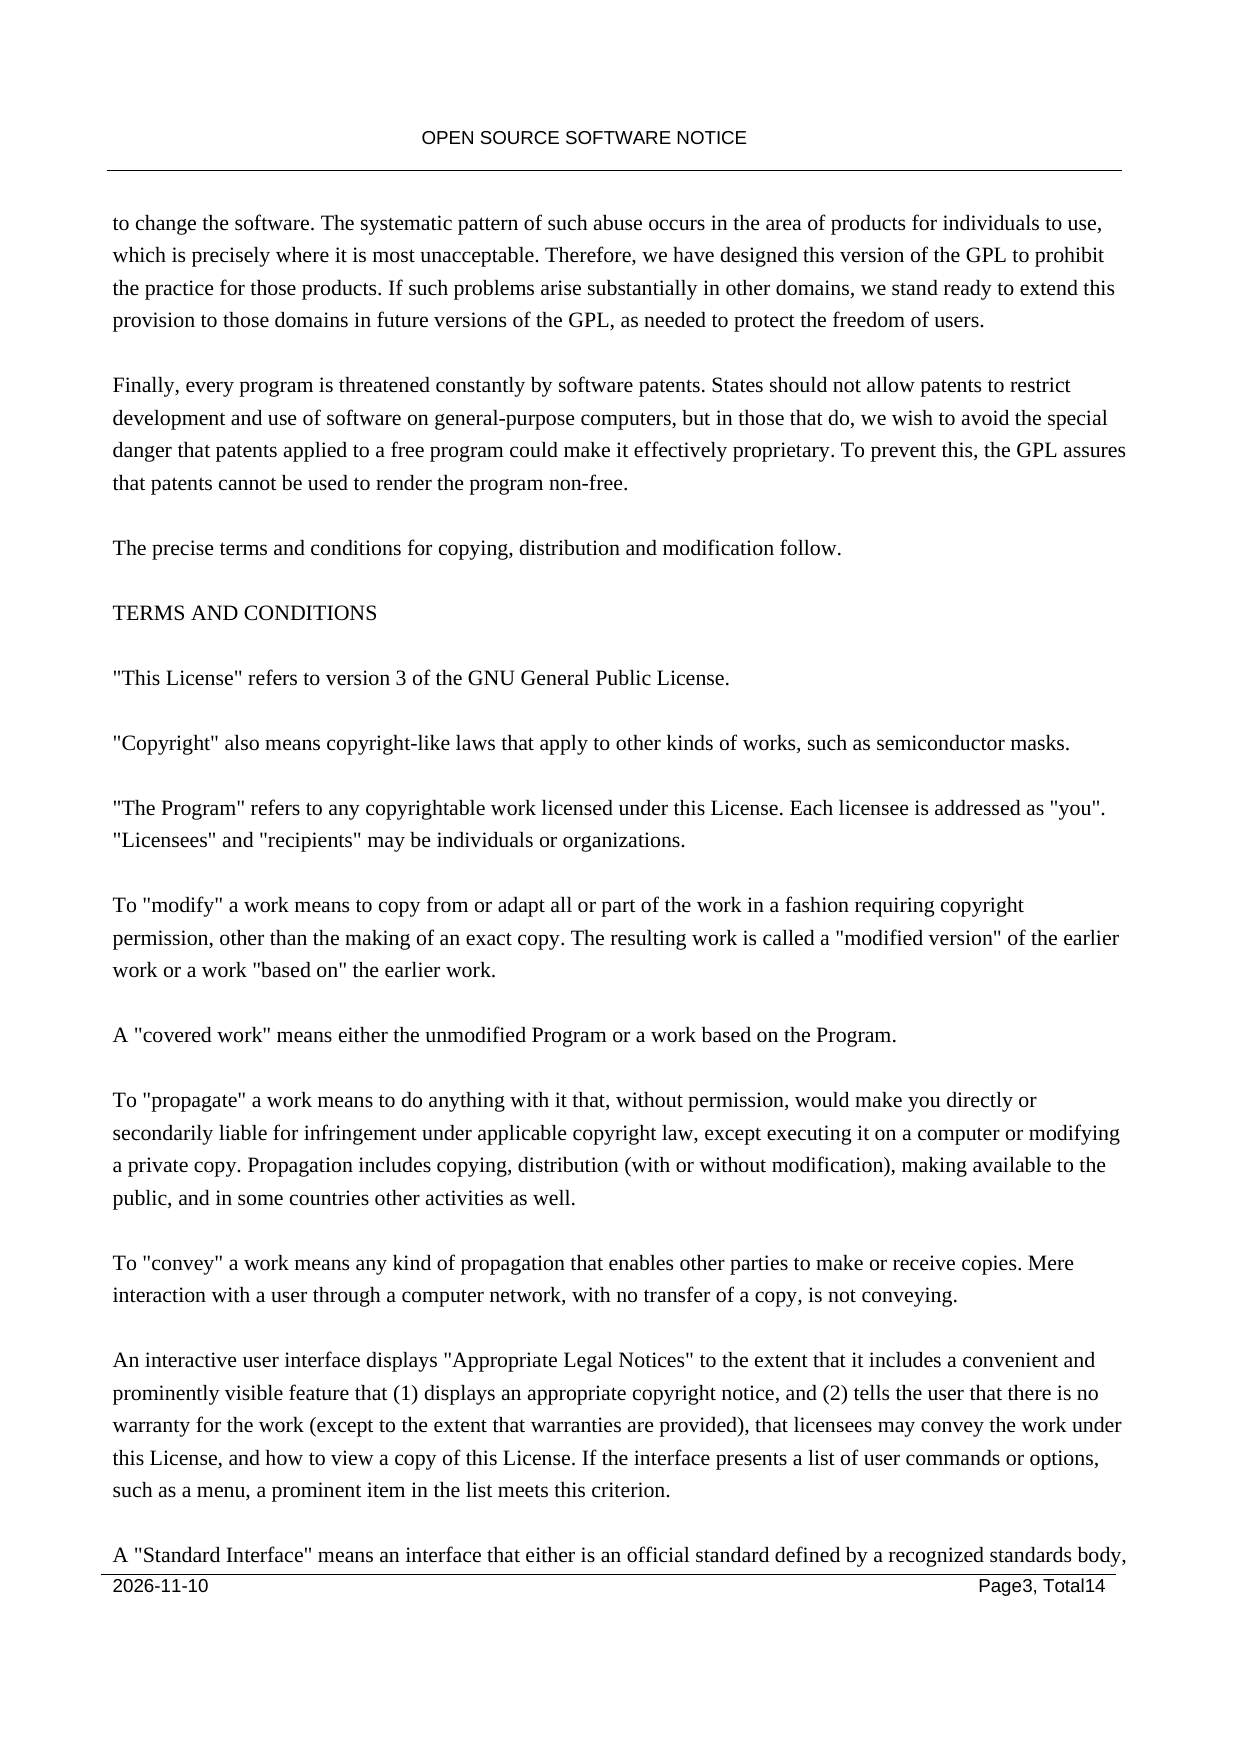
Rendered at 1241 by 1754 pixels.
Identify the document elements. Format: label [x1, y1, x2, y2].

text [112, 206, 1128, 1571]
